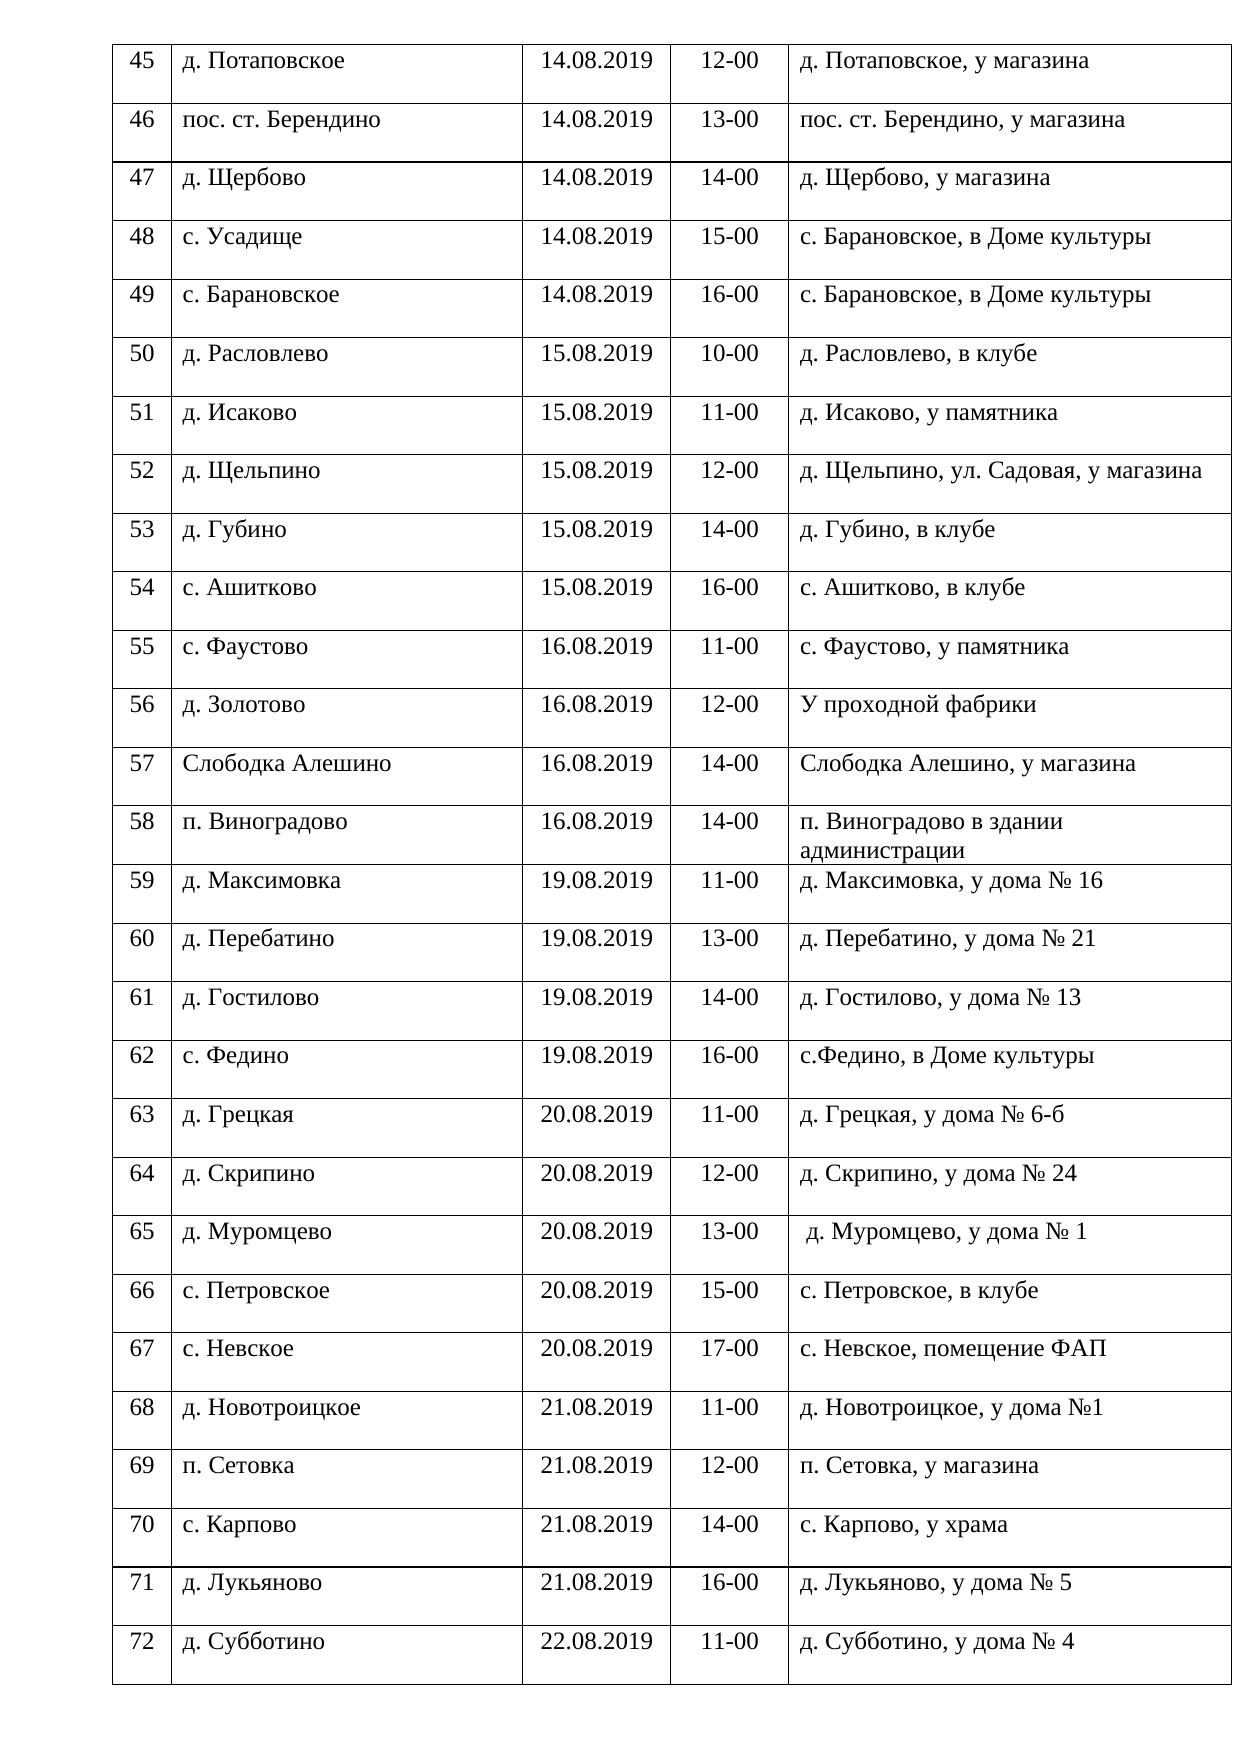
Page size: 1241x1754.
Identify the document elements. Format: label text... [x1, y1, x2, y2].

table_cell У проходной фабрики [789, 689, 1231, 747]
table_cell 11-00 [671, 1626, 788, 1683]
table_cell 72 [113, 1626, 171, 1683]
table_cell 15-00 [671, 221, 788, 278]
table_cell с. Ашитково, в клубе [789, 572, 1231, 630]
table_cell 15.08.2019 [523, 397, 670, 454]
table_cell с. Барановское, в Доме культуры [789, 280, 1231, 337]
table_cell 59 [113, 865, 171, 922]
table_cell д. Щельпино [172, 455, 522, 513]
table_cell 16-00 [671, 572, 788, 630]
table_cell 15.08.2019 [523, 338, 670, 396]
table_cell д. Потаповское, у магазина [789, 45, 1231, 103]
table_cell д. Потаповское [172, 45, 522, 103]
table_cell 19.08.2019 [523, 982, 670, 1039]
table_cell 16.08.2019 [523, 806, 670, 864]
table_cell д. Скрипино, у дома № 24 [789, 1158, 1231, 1215]
table_cell 12-00 [671, 455, 788, 513]
table_cell 69 [113, 1450, 171, 1508]
table_cell 20.08.2019 [523, 1099, 670, 1157]
table_cell п. Виноградово в здании администрации [789, 806, 1231, 864]
table_cell д. Лукьяново [172, 1568, 522, 1625]
table_cell 21.08.2019 [523, 1568, 670, 1625]
table_cell д. Перебатино, у дома № 21 [789, 924, 1231, 981]
table_cell 68 [113, 1392, 171, 1449]
table_cell с. Усадище [172, 221, 522, 278]
table_cell 10-00 [671, 338, 788, 396]
table_cell 22.08.2019 [523, 1626, 670, 1683]
table_cell с.Федино, в Доме культуры [789, 1041, 1231, 1098]
table_cell 60 [113, 924, 171, 981]
table_cell п. Сетовка, у магазина [789, 1450, 1231, 1508]
table_cell д. Скрипино [172, 1158, 522, 1215]
table_cell 62 [113, 1041, 171, 1098]
table_cell 21.08.2019 [523, 1450, 670, 1508]
table_cell 46 [113, 104, 171, 161]
table_cell п. Виноградово [172, 806, 522, 864]
table_cell 15.08.2019 [523, 514, 670, 571]
table_cell 50 [113, 338, 171, 396]
table_cell п. Сетовка [172, 1450, 522, 1508]
table_cell 13-00 [671, 1216, 788, 1274]
table_cell д. Новотроицкое, у дома №1 [789, 1392, 1231, 1449]
table_cell с. Петровское [172, 1275, 522, 1332]
table_cell 56 [113, 689, 171, 747]
table_cell с. Карпово [172, 1509, 522, 1566]
table_cell 15.08.2019 [523, 455, 670, 513]
table_cell д. Муромцево [172, 1216, 522, 1274]
table_cell д. Щербово, у магазина [789, 163, 1231, 220]
table_cell с. Барановское [172, 280, 522, 337]
table_cell с. Фаустово [172, 631, 522, 688]
table_cell 64 [113, 1158, 171, 1215]
table_cell 12-00 [671, 45, 788, 103]
table_cell 54 [113, 572, 171, 630]
table_cell пос. ст. Берендино, у магазина [789, 104, 1231, 161]
table_cell 71 [113, 1568, 171, 1625]
table_cell с. Петровское, в клубе [789, 1275, 1231, 1332]
table_cell 12-00 [671, 1450, 788, 1508]
table_cell д. Муромцево, у дома № 1 [789, 1216, 1231, 1274]
table_cell 12-00 [671, 689, 788, 747]
table_cell 15.08.2019 [523, 572, 670, 630]
table_cell 14-00 [671, 806, 788, 864]
table_cell Слободка Алешино [172, 748, 522, 805]
table_cell д. Грецкая, у дома № 6-б [789, 1099, 1231, 1157]
table_cell 57 [113, 748, 171, 805]
table_cell д. Губино [172, 514, 522, 571]
table_cell 11-00 [671, 1099, 788, 1157]
table_cell 58 [113, 806, 171, 864]
table_cell д. Максимовка [172, 865, 522, 922]
table_cell 15-00 [671, 1275, 788, 1332]
table_cell 14.08.2019 [523, 104, 670, 161]
table_cell Слободка Алешино, у магазина [789, 748, 1231, 805]
table_cell 55 [113, 631, 171, 688]
table_cell 16.08.2019 [523, 689, 670, 747]
table_cell 20.08.2019 [523, 1275, 670, 1332]
table_cell д. Лукьяново, у дома № 5 [789, 1568, 1231, 1625]
table_cell д. Новотроицкое [172, 1392, 522, 1449]
table_cell 11-00 [671, 631, 788, 688]
table_cell 16-00 [671, 280, 788, 337]
table_cell с. Невское, помещение ФАП [789, 1333, 1231, 1391]
table_cell 16-00 [671, 1568, 788, 1625]
table_cell 19.08.2019 [523, 865, 670, 922]
table_cell д. Исаково [172, 397, 522, 454]
table_cell д. Золотово [172, 689, 522, 747]
table_cell д. Максимовка, у дома № 16 [789, 865, 1231, 922]
table_cell 16.08.2019 [523, 748, 670, 805]
table_cell 51 [113, 397, 171, 454]
table_cell д. Губино, в клубе [789, 514, 1231, 571]
table_cell д. Щельпино, ул. Садовая, у магазина [789, 455, 1231, 513]
table_cell 14-00 [671, 163, 788, 220]
table_cell 47 [113, 163, 171, 220]
table_cell 16-00 [671, 1041, 788, 1098]
table_cell 61 [113, 982, 171, 1039]
table_cell 17-00 [671, 1333, 788, 1391]
table_cell с. Барановское, в Доме культуры [789, 221, 1231, 278]
table_cell 13-00 [671, 104, 788, 161]
table_cell 14.08.2019 [523, 280, 670, 337]
table_cell 65 [113, 1216, 171, 1274]
table_cell с. Карпово, у храма [789, 1509, 1231, 1566]
table_cell 19.08.2019 [523, 1041, 670, 1098]
table_cell 53 [113, 514, 171, 571]
table_cell 11-00 [671, 1392, 788, 1449]
table_cell 52 [113, 455, 171, 513]
table_cell 11-00 [671, 397, 788, 454]
table_cell 63 [113, 1099, 171, 1157]
table_cell 14.08.2019 [523, 45, 670, 103]
table_cell 14.08.2019 [523, 163, 670, 220]
table_cell д. Расловлево, в клубе [789, 338, 1231, 396]
table_cell 11-00 [671, 865, 788, 922]
table_cell пос. ст. Берендино [172, 104, 522, 161]
table_cell 19.08.2019 [523, 924, 670, 981]
table_cell 45 [113, 45, 171, 103]
table_cell 13-00 [671, 924, 788, 981]
table_cell 14-00 [671, 982, 788, 1039]
table_cell д. Исаково, у памятника [789, 397, 1231, 454]
table_cell с. Федино [172, 1041, 522, 1098]
table_cell д. Расловлево [172, 338, 522, 396]
table_cell 48 [113, 221, 171, 278]
table_cell 14-00 [671, 514, 788, 571]
table_cell д. Гостилово [172, 982, 522, 1039]
table_cell д. Субботино [172, 1626, 522, 1683]
table_cell 16.08.2019 [523, 631, 670, 688]
table_cell 12-00 [671, 1158, 788, 1215]
table_cell 49 [113, 280, 171, 337]
table_cell 21.08.2019 [523, 1392, 670, 1449]
table_cell д. Субботино, у дома № 4 [789, 1626, 1231, 1683]
table_cell 66 [113, 1275, 171, 1332]
table_cell 21.08.2019 [523, 1509, 670, 1566]
table_cell 70 [113, 1509, 171, 1566]
table_cell с. Невское [172, 1333, 522, 1391]
table_cell 14-00 [671, 1509, 788, 1566]
table_cell с. Ашитково [172, 572, 522, 630]
table_cell 14-00 [671, 748, 788, 805]
table_cell 20.08.2019 [523, 1333, 670, 1391]
table_cell с. Фаустово, у памятника [789, 631, 1231, 688]
table_cell д. Щербово [172, 163, 522, 220]
table_cell д. Перебатино [172, 924, 522, 981]
table_cell 20.08.2019 [523, 1216, 670, 1274]
table_cell 67 [113, 1333, 171, 1391]
table_cell д. Гостилово, у дома № 13 [789, 982, 1231, 1039]
table_cell 20.08.2019 [523, 1158, 670, 1215]
table_cell 14.08.2019 [523, 221, 670, 278]
table_cell д. Грецкая [172, 1099, 522, 1157]
